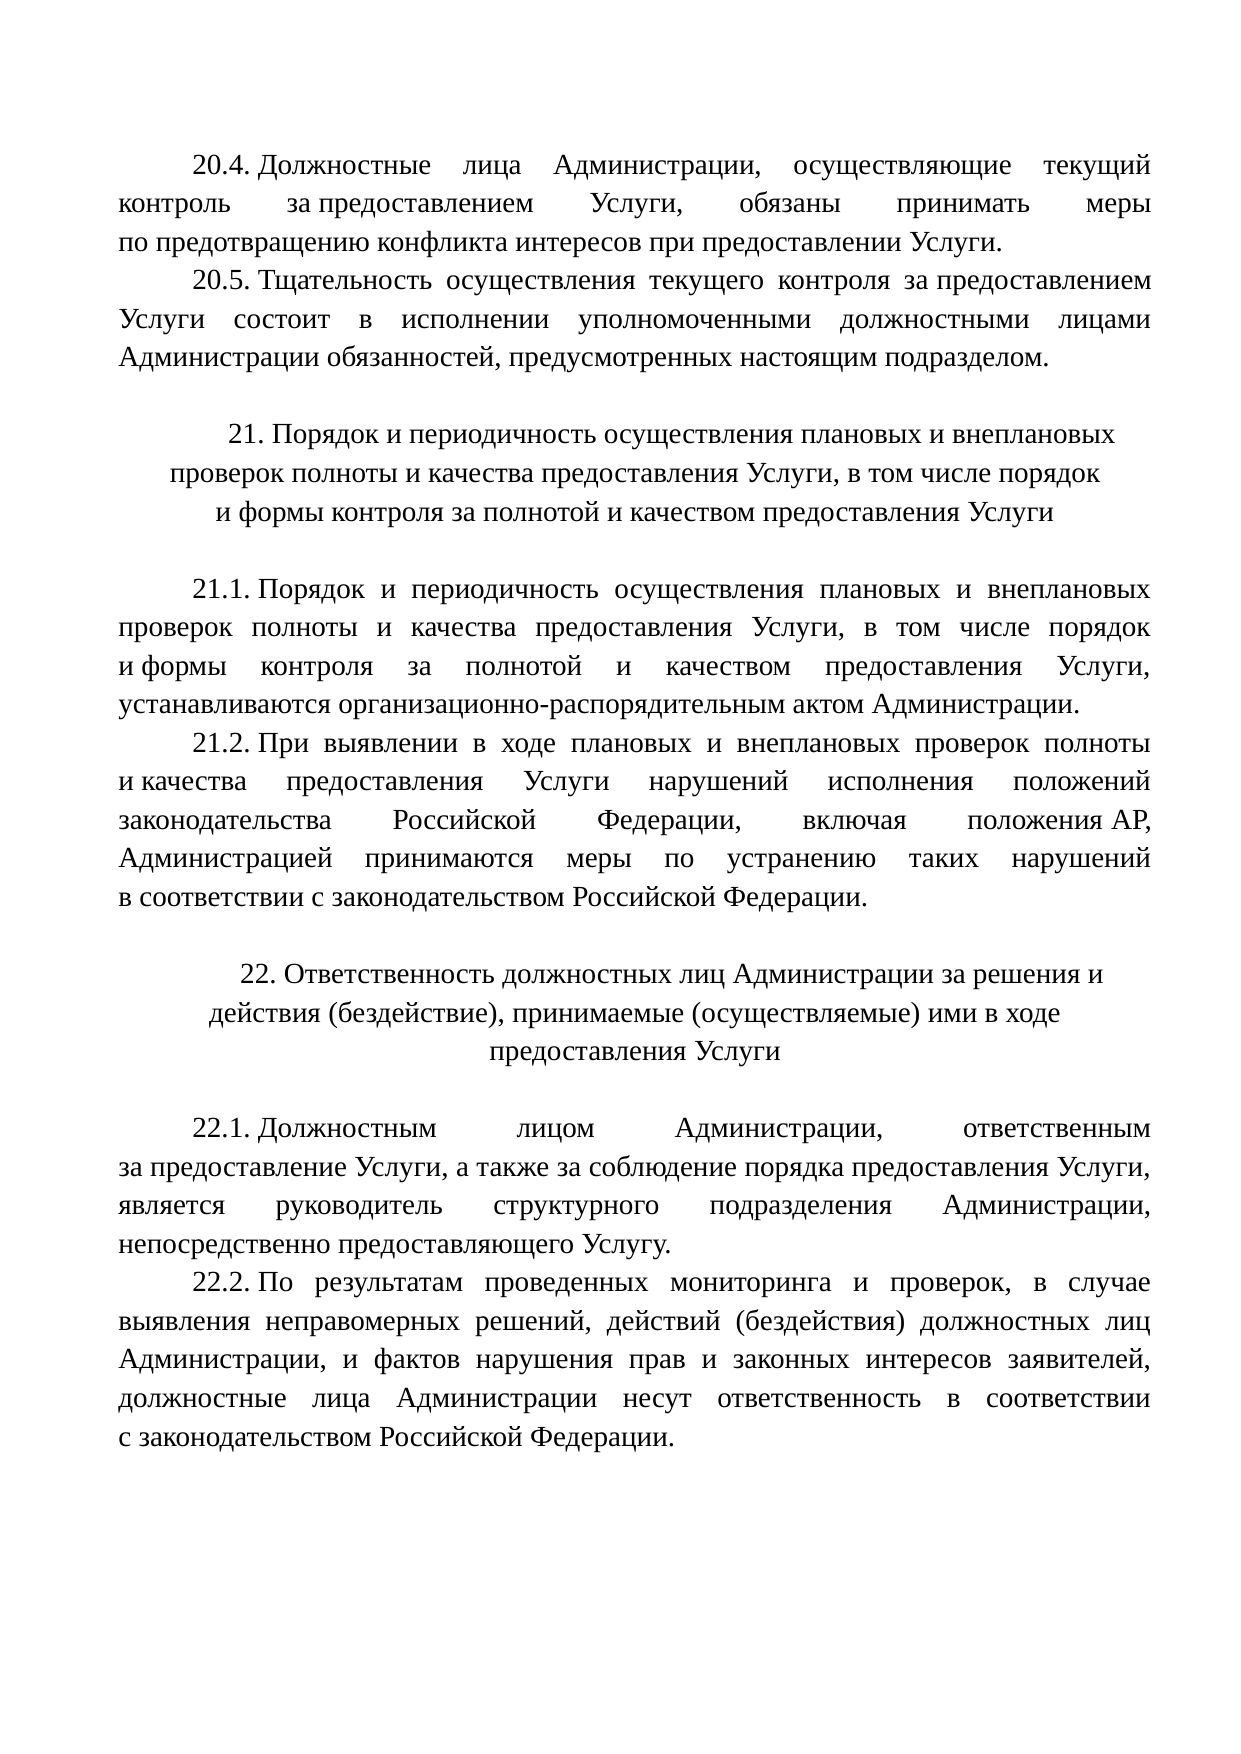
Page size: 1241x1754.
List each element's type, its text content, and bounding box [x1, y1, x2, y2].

text 21.1. Порядок и периодичность осуществления плановых и внеплановых проверок полноты и качества предоставления Услуги, в том числе порядок и формы контроля за полнотой и качеством предоставления Услуги, устанавливаются организационно-распорядительным актом Администрации. [118, 571, 1152, 720]
text 22.2. По результатам проведенных мониторинга и проверок, в случае выявления неправомерных решений, действий (бездействия) должностных лиц Администрации, и фактов нарушения прав и законных интересов заявителей, должностные лица Администрации несут ответственность в соответствии с законодательством Российской Федерации. [118, 1264, 1152, 1452]
text 22.1. Должностным лицом Администрации, ответственным за предоставление Услуги, а также за соблюдение порядка предоставления Услуги, является руководитель структурного подразделения Администрации, непосредственно предоставляющего Услугу. [118, 1110, 1152, 1259]
subtitle 22. Ответственность должностных лиц Администрации за решения и действия (бездействие), принимаемые (осуществляемые) ими в ходе предоставления Услуги [118, 956, 1152, 1067]
text 20.5. Тщательность осуществления текущего контроля за предоставлением Услуги состоит в исполнении уполномоченными должностными лицами Администрации обязанностей, предусмотренных настоящим подразделом. [118, 262, 1152, 373]
text 20.4. Должностные лица Администрации, осуществляющие текущий контроль за предоставлением Услуги, обязаны принимать меры по предотвращению конфликта интересов при предоставлении Услуги. [118, 147, 1152, 257]
text 21.2. При выявлении в ходе плановых и внеплановых проверок полноты и качества предоставления Услуги нарушений исполнения положений законодательства Российской Федерации, включая положения АР, Администрацией принимаются меры по устранению таких нарушений в соответствии с законодательством Российской Федерации. [118, 725, 1152, 913]
subtitle 21. Порядок и периодичность осуществления плановых и внеплановых проверок полноты и качества предоставления Услуги, в том числе порядок и формы контроля за полнотой и качеством предоставления Услуги [118, 417, 1152, 527]
